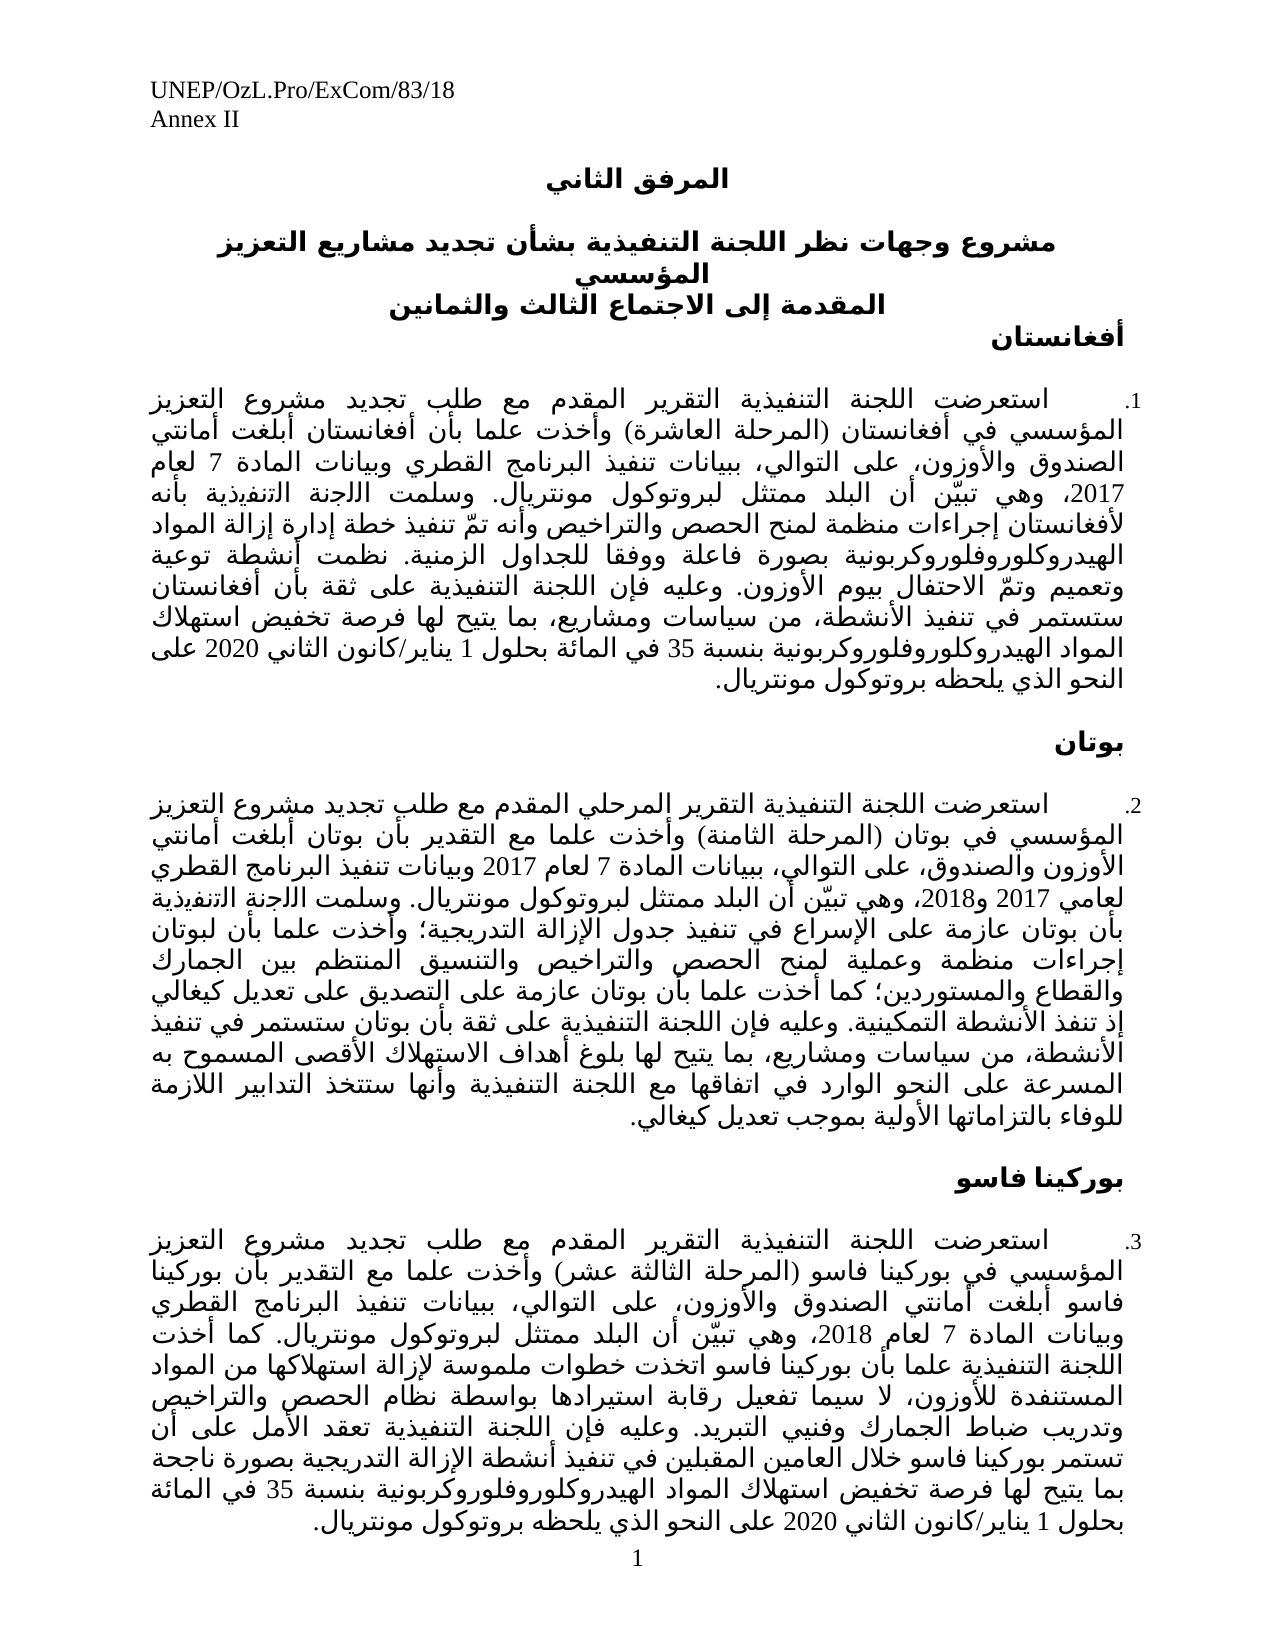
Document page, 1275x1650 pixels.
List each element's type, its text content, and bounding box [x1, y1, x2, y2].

text المرفق الثاني [150, 164, 1125, 195]
list بوتان [150, 726, 1124, 757]
list بوركينا فاسو [150, 1162, 1124, 1193]
text مشروع وجهات نظر اللجنة التنفيذية بشأن تجديد مشاريع التعزيز المؤسسي [150, 226, 1125, 289]
list استعرضت اللجنة التنفيذية التقرير المقدم مع طلب تجديد مشروع التعزيز المؤسسي في بوركينا فاسو (المرحلة الثالثة عشر) وأخذت علما مع التقدير بأن بوركينا فاسو أبلغت أمانتي الصندوق والأوزون، ﻋﻠﻰ اﻟﺘﻮاﻟﻲ، ببيانات تنفيذ البرنامج القطري وبيانات المادة 7 لعام 2018، وهي تبيّن أن البلد ممتثل لبروتوكول ﻣﻮﻧﺘﺮﻳﺎل. كما أخذت اللجنة التنفيذية علما بأن بوركينا فاسو اتخذت خطوات ملموسة لإزالة استهلاكها من المواد المستنفدة للأوزون، لا سيما تفعيل رقابة استيرادها بواسطة نظام الحصص والتراخيص وتدريب ضباط الجمارك وفنيي التبريد. وعليه فإن اللجنة التنفيذية تعقد الأمل على أن تستمر بوركينا فاسو خلال العامين المقبلين في تنفيذ أنشطة الإزالة التدريجية بصورة ناجحة بما يتيح لها فرصة تخفيض استهلاك المواد الهيدروكلوروفلوروكربونية بنسبة 35 في المائة بحلول 1 يناير/كانون الثاني 2020 على النحو الذي يلحظه بروتوكول مونتريال. [150, 1224, 1124, 1536]
list استعرضت اللجنة التنفيذية التقرير المقدم مع طلب تجديد مشروع التعزيز المؤسسي في أفغانستان (المرحلة العاشرة) وأخذت علما بأن أفغانستان أبلغت أمانتي الصندوق والأوزون، ﻋﻠﻰ اﻟﺘﻮاﻟﻲ، ببيانات تنفيذ البرنامج القطري وبيانات المادة 7 لعام 2017، وهي تبيّن أن البلد ممتثل لبروتوكول ﻣﻮﻧﺘﺮﻳﺎل. وسلمت اﻟﻟﺟﻧﺔ اﻟﺗﻧﻔﯾذﯾﺔ بأنه لأفغانستان إجراءات منظمة لمنح الحصص والتراخيص وأنه تمّ تنفيذ خطة إدارة إزالة المواد الهيدروكلوروفلوروكربونية بصورة فاعلة ووفقا للجداول الزمنية. نظمت أنشطة توعية وتعميم وتمّ الاحتفال بيوم الأوزون. وعليه فإن اللجنة التنفيذية على ثقة بأن أفغانستان ستستمر في تنفيذ الأنشطة، من سياسات ومشاريع، بما يتيح لها فرصة تخفيض استهلاك المواد الهيدروكلوروفلوروكربونية بنسبة 35 في المائة بحلول 1 يناير/كانون الثاني 2020 على النحو الذي يلحظه بروتوكول مونتريال. [150, 383, 1124, 695]
list استعرضت اللجنة التنفيذية التقرير المرحلي المقدم مع طلب تجديد مشروع التعزيز المؤسسي في بوتان (المرحلة الثامنة) وأخذت علما مع التقدير بأن بوتان أبلغت أمانتي الأوزون والصندوق، ﻋﻠﻰ اﻟﺘﻮاﻟﻲ، ببيانات المادة 7 لعام 2017 وبيانات تنفيذ البرنامج القطري لعامي 2017 و2018، وهي تبيّن أن البلد ممتثل لبروتوكول ﻣﻮﻧﺘﺮﻳﺎل. وسلمت اﻟﻟﺟﻧﺔ اﻟﺗﻧﻔﯾذﯾﺔ بأن بوتان عازمة على الإسراع في تنفيذ جدول الإزالة التدريجية؛ وأخذت علما بأن لبوتان إجراءات منظمة وعملية لمنح الحصص والتراخيص والتنسيق المنتظم بين الجمارك والقطاع والمستوردين؛ كما أخذت علما بأن بوتان عازمة على التصديق على تعديل كيغالي إذ تنفذ الأنشطة التمكينية. وعليه فإن اللجنة التنفيذية على ثقة بأن بوتان ستستمر في تنفيذ الأنشطة، من سياسات ومشاريع، بما يتيح لها بلوغ أهداف الاستهلاك الأقصى المسموح به المسرعة على النحو الوارد في اتفاقها مع اللجنة التنفيذية وأنها ستتخذ التدابير اللازمة للوفاء بالتزاماتها الأولية بموجب تعديل كيغالي. [150, 788, 1124, 1131]
text المقدمة إلى الاجتماع الثالث والثمانين [150, 289, 1125, 321]
text أفغانستان [150, 321, 1125, 352]
